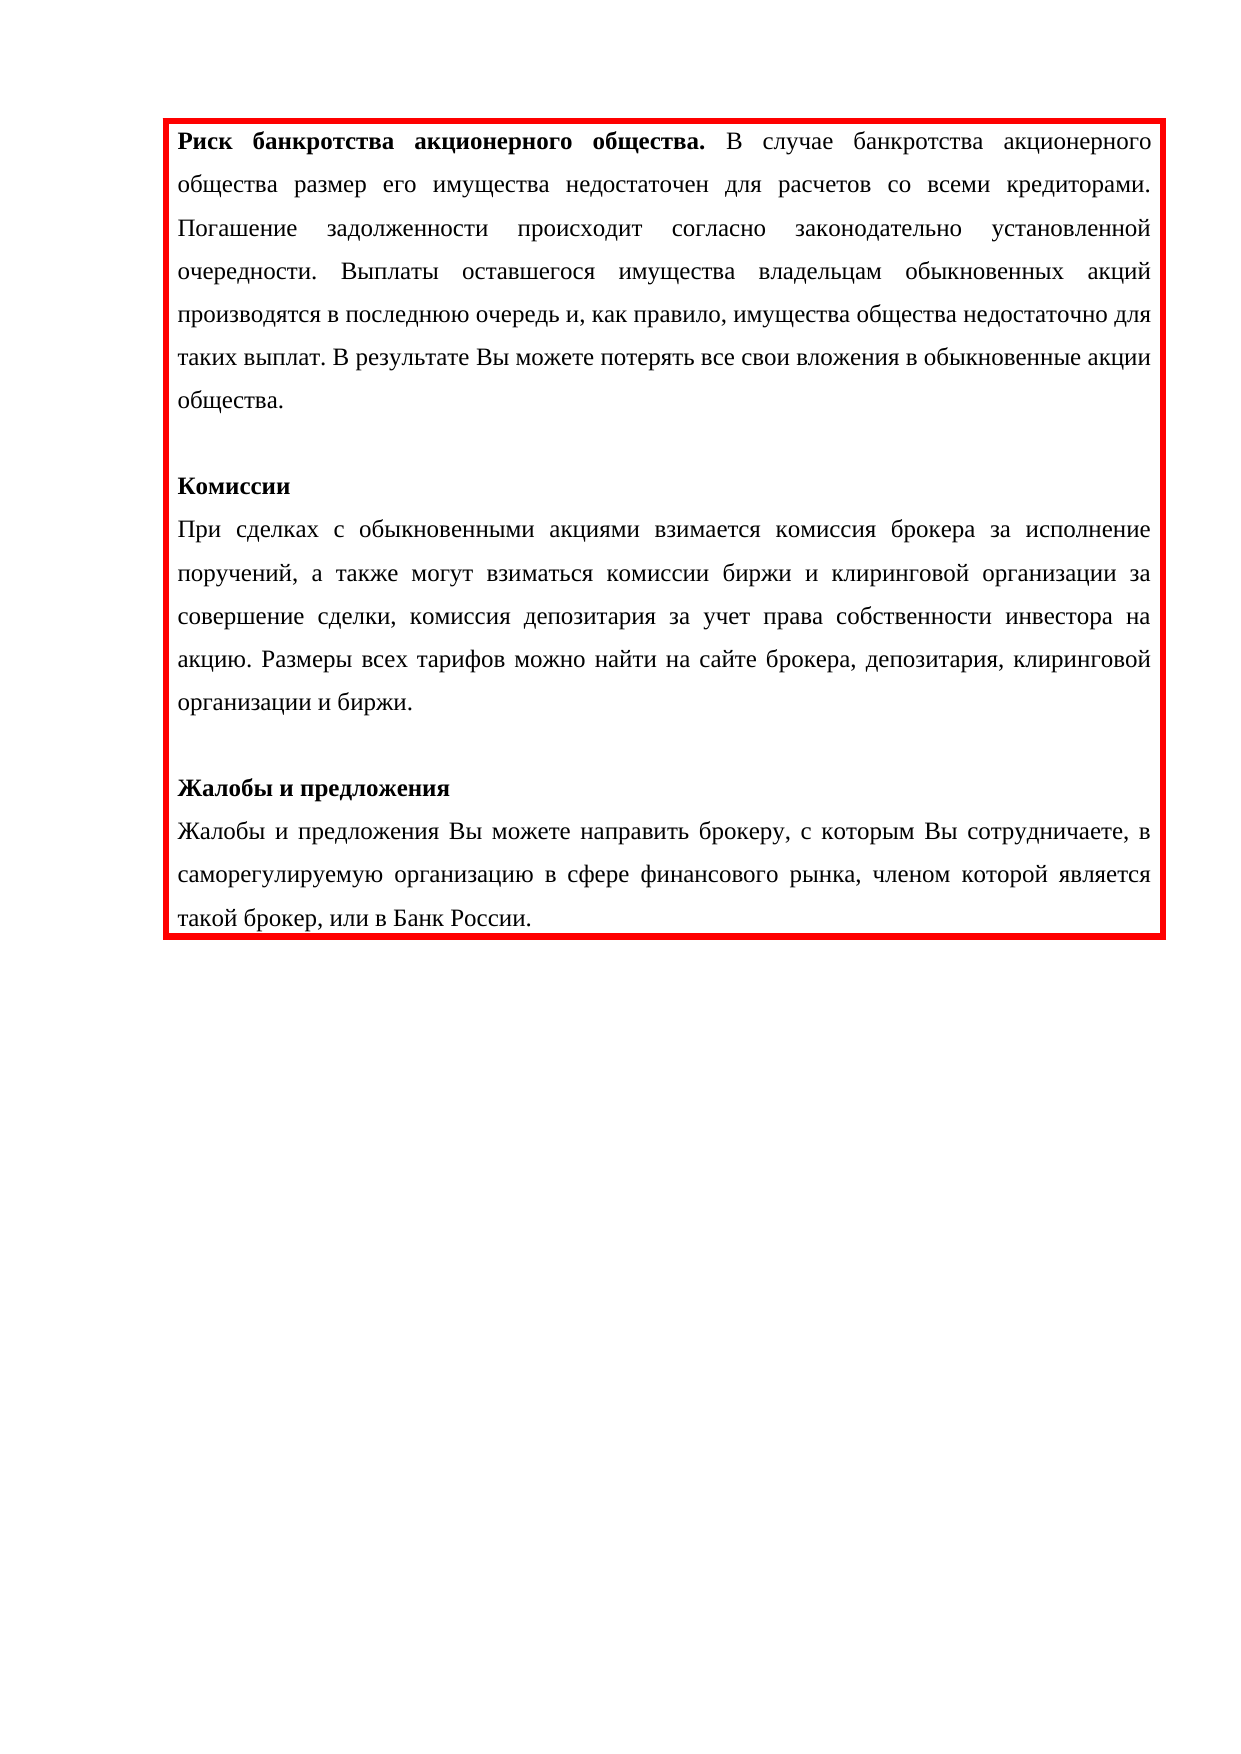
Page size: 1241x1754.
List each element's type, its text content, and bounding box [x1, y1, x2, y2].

text Жалобы и предложения [169, 765, 1160, 802]
text Риск банкротства акционерного общества. В случае банкротства акционерного общества размер его имущества недостаточен для расчетов со всеми кредиторами. Погашение задолженности происходит согласно законодательно установленной очередности. Выплаты оставшегося имущества владельцам обыкновенных акций производятся в последнюю очередь и, как правило, имущества общества недостаточно для таких выплат. В результате Вы можете потерять все свои вложения в обыкновенные акции общества. [169, 124, 1160, 414]
text При сделках с обыкновенными акциями взимается комиссия брокера за исполнение поручений, а также могут взиматься комиссии биржи и клиринговой организации за совершение сделки, комиссия депозитария за учет права собственности инвестора на акцию. Размеры всех тарифов можно найти на сайте брокера, депозитария, клиринговой организации и биржи. [169, 506, 1160, 716]
text Комиссии [169, 463, 1160, 500]
text Жалобы и предложения Вы можете направить брокеру, с которым Вы сотрудничаете, в саморегулируемую организацию в сфере финансового рынка, членом которой является такой брокер, или в Банк России. [169, 808, 1160, 933]
